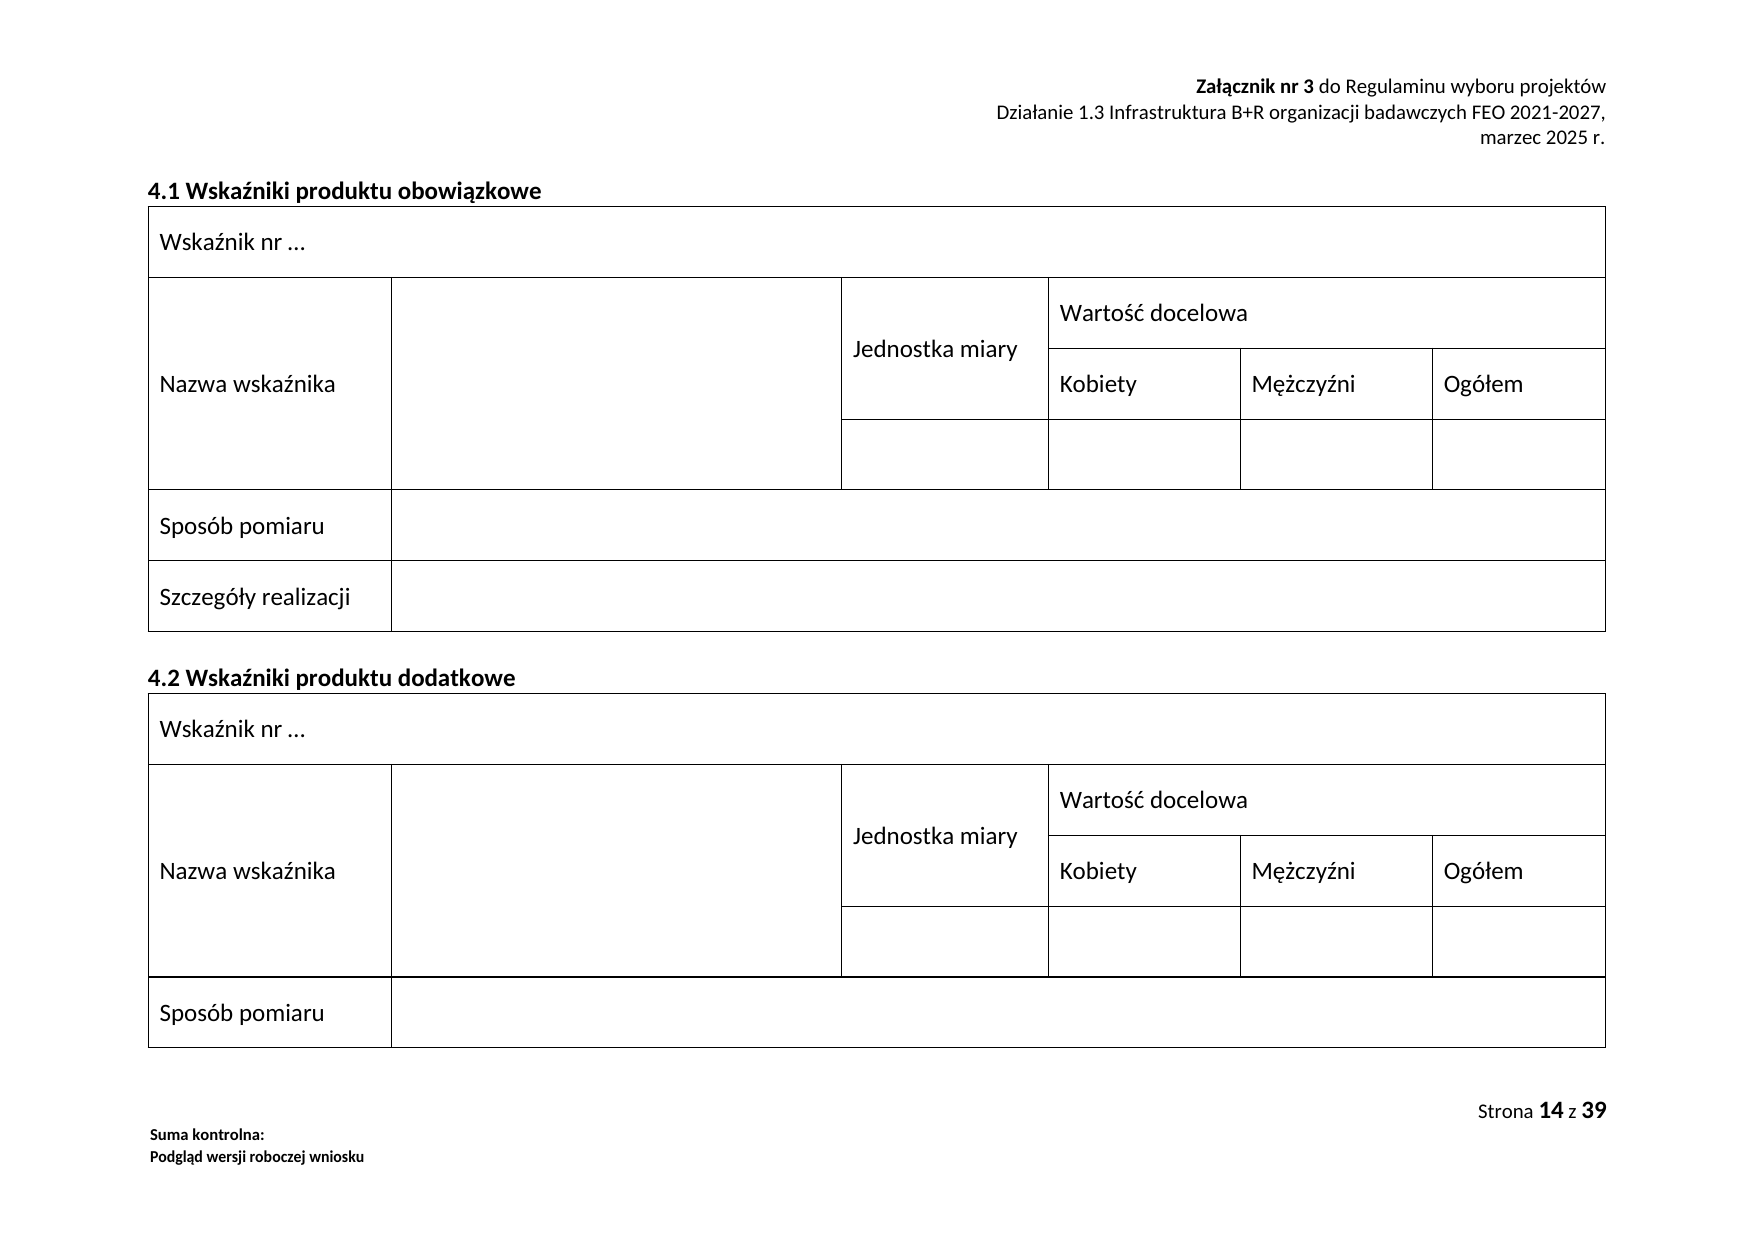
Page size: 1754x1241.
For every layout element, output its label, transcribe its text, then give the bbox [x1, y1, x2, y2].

table_cell [392, 765, 841, 976]
table_cell Ogółem [1433, 836, 1605, 906]
table_cell Nazwa wskaźnika [149, 765, 391, 976]
table_cell [842, 420, 1048, 489]
table_cell [1433, 907, 1605, 976]
table_cell Kobiety [1049, 836, 1240, 906]
table_header Wskaźnik nr … [149, 207, 1605, 277]
text 4.1 Wskaźniki produktu obowiązkowe [148, 175, 1606, 206]
table_cell [842, 907, 1048, 976]
table_cell [392, 490, 1605, 560]
table_cell Jednostka miary [842, 278, 1048, 418]
table_cell Wartość docelowa [1049, 278, 1605, 348]
table_cell Sposób pomiaru [149, 490, 391, 560]
table_cell Sposób pomiaru [149, 978, 391, 1047]
text 4.2 Wskaźniki produktu dodatkowe [148, 662, 1606, 693]
table_cell [1241, 420, 1432, 489]
table_cell Kobiety [1049, 349, 1240, 418]
table_cell [392, 561, 1605, 631]
table_cell [1049, 907, 1240, 976]
table_cell [1241, 907, 1432, 976]
table_cell [1433, 420, 1605, 489]
table_cell Wartość docelowa [1049, 765, 1605, 835]
table_cell Ogółem [1433, 349, 1605, 418]
table_cell [392, 978, 1605, 1047]
table_cell [392, 278, 841, 489]
table_cell Mężczyźni [1241, 349, 1432, 418]
table_cell Nazwa wskaźnika [149, 278, 391, 489]
table_cell [1049, 420, 1240, 489]
table_header Wskaźnik nr … [149, 694, 1605, 764]
table_cell Jednostka miary [842, 765, 1048, 906]
table_cell Szczegóły realizacji [149, 561, 391, 631]
table_cell Mężczyźni [1241, 836, 1432, 906]
